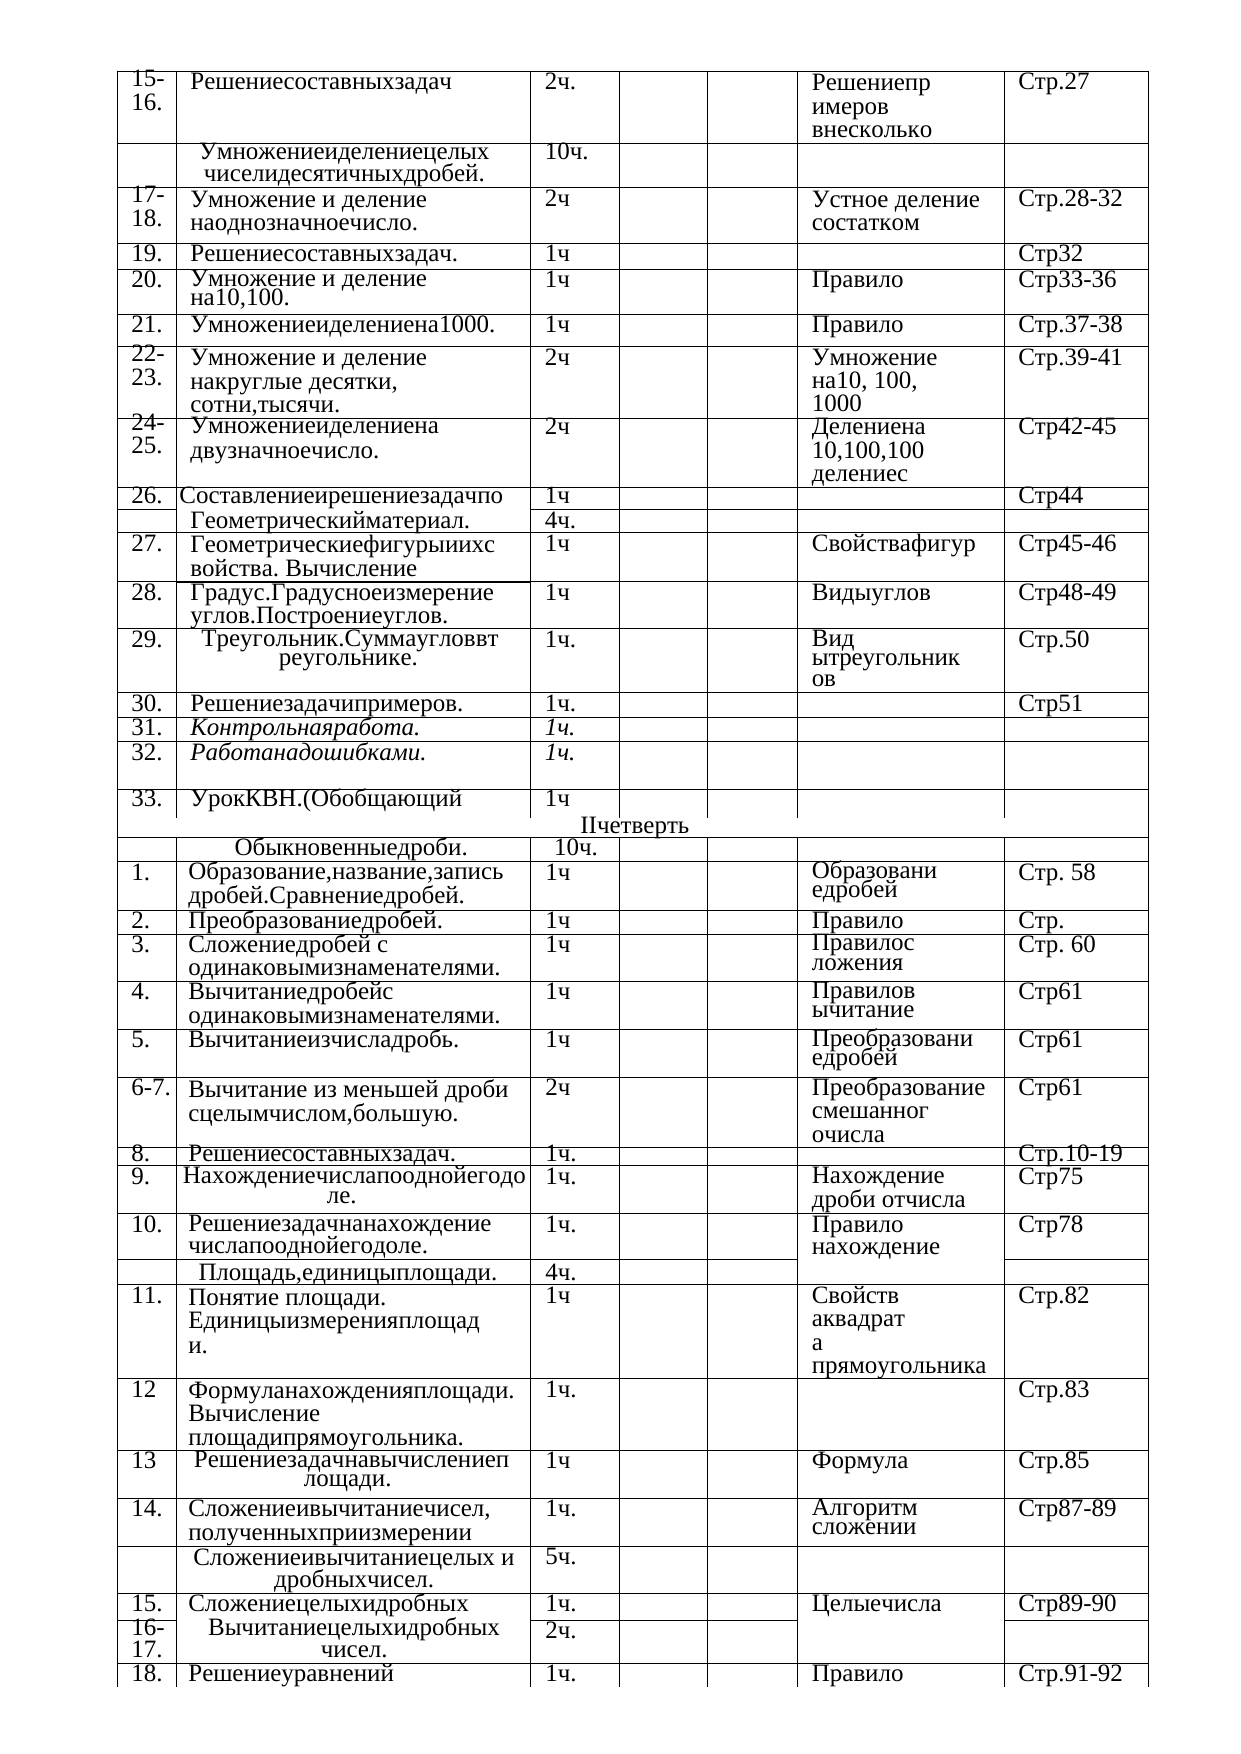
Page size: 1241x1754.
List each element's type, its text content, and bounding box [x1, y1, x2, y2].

table_cell [708, 144, 797, 187]
table_cell 1. [118, 862, 176, 909]
table_cell [798, 144, 1004, 187]
table_cell 1ч [531, 488, 619, 509]
table_cell Умножениеиделениена двузначноечисло. [177, 419, 530, 487]
table_cell [798, 1264, 1004, 1284]
table_cell Формуланахожденияплощади.Вычисление площадипрямоугольника. [177, 1379, 530, 1450]
table_cell 8. [118, 1148, 176, 1165]
table_cell [798, 790, 1004, 811]
table_cell [708, 935, 797, 981]
table_cell 32. [118, 742, 176, 789]
table_cell [620, 347, 707, 418]
table_cell [708, 1214, 797, 1259]
table_cell Стр.82 [1005, 1285, 1148, 1378]
table_cell Умножение и деление на10,100. [177, 270, 530, 314]
table_cell Стр32 [1005, 244, 1148, 269]
table_cell [708, 1499, 797, 1546]
table_cell 18. [118, 1664, 176, 1687]
table_cell Стр.28-32 [1005, 188, 1148, 243]
table_cell Стр45-46 [1005, 533, 1148, 581]
table_cell Устное деление состатком [798, 188, 1004, 243]
table_cell Целыечисла [798, 1594, 1004, 1620]
table_cell [620, 1260, 707, 1284]
table_cell [620, 693, 707, 717]
table_cell [798, 693, 1004, 717]
table_cell Вычитаниецелыхидробных чисел. [177, 1621, 530, 1663]
table_cell [708, 1166, 797, 1213]
table_cell [1005, 742, 1148, 789]
table_cell Стр.83 [1005, 1379, 1148, 1450]
table_cell Решениезадачипримеров. [177, 693, 530, 717]
table_cell 11. [118, 1285, 176, 1378]
table_cell [620, 244, 707, 269]
table_header 15- 16. [118, 72, 176, 142]
table_cell 1ч [531, 244, 619, 269]
table_cell [798, 1547, 1004, 1593]
table_cell Сложениецелыхидробных [177, 1594, 530, 1620]
table_cell Вычитаниедробейс одинаковымизнаменателями. [177, 982, 530, 1029]
table_cell [620, 718, 707, 741]
table_cell 1ч [531, 315, 619, 346]
table_cell Работанадошибками. [177, 742, 530, 789]
table_cell 1ч. [531, 1499, 619, 1546]
table_cell 1ч [531, 862, 619, 909]
table_cell 1ч [531, 270, 619, 314]
table_cell Стр61 [1005, 1030, 1148, 1077]
table_cell 4ч. [531, 510, 619, 532]
table_cell [708, 488, 797, 509]
table_cell Стр61 [1005, 982, 1148, 1029]
table_cell Умножение и деление наоднозначноечисло. [177, 188, 530, 243]
table_cell Стр. [1005, 911, 1148, 933]
table_cell [798, 488, 1004, 509]
table_cell Стр61 [1005, 1078, 1148, 1147]
table_cell 1ч [531, 982, 619, 1029]
table_cell [798, 742, 1004, 789]
table_cell [708, 1621, 797, 1663]
table_header Решениепримеров внесколько [798, 72, 1004, 142]
table_cell 17- 18. [118, 188, 176, 243]
table_cell [708, 270, 797, 314]
table_cell [708, 693, 797, 717]
table_cell [708, 419, 797, 487]
table_cell 3. [118, 935, 176, 981]
table_cell Геометрическийматериал. [177, 513, 530, 532]
table_cell 9. [118, 1166, 176, 1213]
table_cell 4. [118, 982, 176, 1029]
table_cell 15. [118, 1594, 176, 1620]
table_cell Стр.37-38 [1005, 315, 1148, 346]
table_cell 1ч [531, 533, 619, 581]
table_cell [1005, 1621, 1148, 1663]
table_cell [708, 1547, 797, 1593]
table_cell [620, 144, 707, 187]
table_header [620, 72, 707, 142]
table_cell 29. [118, 629, 176, 692]
table_cell Умножение на10, 100, 1000 [798, 347, 1004, 418]
table_cell 33. [118, 790, 176, 811]
table_cell [708, 1078, 797, 1147]
table_cell 1ч [531, 582, 619, 628]
table_cell [708, 315, 797, 346]
table_cell [708, 1664, 797, 1687]
table_cell [620, 1664, 707, 1687]
table_cell Алгоритмсложении [798, 1499, 1004, 1546]
table_cell Вычитаниеизчисладробь. [177, 1030, 530, 1077]
table_cell 24- 25. [118, 419, 176, 487]
table_cell [620, 1166, 707, 1213]
table_cell [708, 244, 797, 269]
table_cell [708, 911, 797, 933]
table_cell 4ч. [531, 1260, 619, 1284]
table_cell 1ч. [531, 1148, 619, 1165]
table_cell 28. [118, 582, 176, 628]
table_cell [620, 1499, 707, 1546]
table_cell [798, 1379, 1004, 1450]
table_cell [1005, 1547, 1148, 1593]
table_cell Градус.Градусноеизмерение углов.Построениеуглов. [177, 583, 530, 628]
table_cell [620, 1547, 707, 1593]
table_cell 1ч. [531, 1214, 619, 1259]
table_cell 2ч [531, 347, 619, 418]
table_cell 5ч. [531, 1547, 619, 1593]
table_cell Свойствафигур [798, 533, 1004, 581]
table_cell [708, 188, 797, 243]
table_cell Свойстваквадрата прямоугольника [798, 1285, 1004, 1378]
table_cell Решениезадачнанахождение числапооднойегодоле. [177, 1214, 530, 1259]
table_cell Умножениеиделениецелых чиселидесятичныхдробей. [177, 144, 530, 187]
table_cell 21. [118, 315, 176, 346]
table_cell [620, 790, 707, 811]
table_cell [620, 1379, 707, 1450]
table_cell 31. [118, 718, 176, 741]
table_cell Стр75 [1005, 1166, 1148, 1213]
table_cell Стр42-45 [1005, 419, 1148, 487]
table_cell Стр51 [1005, 693, 1148, 717]
table_cell Сложениеивычитаниецелых и дробныхчисел. [177, 1547, 530, 1593]
table_cell Умножение и деление накруглые десятки, сотни,тысячи. [177, 347, 530, 418]
table_cell Стр.91-92 [1005, 1664, 1148, 1687]
table_cell 1ч [531, 1451, 619, 1498]
table_cell [620, 1030, 707, 1077]
table_cell 1ч [531, 935, 619, 981]
table_cell Видытреугольников [798, 629, 1004, 692]
table_header Стр.27 [1005, 72, 1148, 142]
table_cell Вычитание из меньшей дроби сцелымчислом,большую. [177, 1078, 530, 1147]
table_cell [1005, 838, 1148, 861]
table_cell [1005, 790, 1148, 811]
table_cell Формула [798, 1451, 1004, 1498]
table_cell Обыкновенныедроби. [177, 838, 530, 861]
table_cell [1005, 510, 1148, 532]
table_cell 1ч. [531, 1664, 619, 1687]
table_cell Сложениедробей с одинаковымизнаменателями. [177, 935, 530, 981]
table_cell [708, 533, 797, 581]
table_cell 10ч. [531, 838, 619, 861]
table_cell Стр.85 [1005, 1451, 1148, 1498]
table_cell 2ч [531, 1078, 619, 1147]
table_cell 1ч. [531, 1379, 619, 1450]
table_cell [708, 1594, 797, 1620]
table_cell 5. [118, 1030, 176, 1077]
table_cell 30. [118, 693, 176, 717]
table_cell [620, 533, 707, 581]
table_cell Площадь,единицыплощади. [177, 1260, 530, 1284]
table_cell [620, 838, 707, 861]
table_header [708, 72, 797, 142]
table_cell Правило [798, 911, 1004, 933]
table_cell Треугольник.Суммаугловвтреугольнике. [177, 629, 530, 692]
table_cell 2ч [531, 188, 619, 243]
table_cell [620, 1594, 707, 1620]
table_cell 12 [118, 1379, 176, 1450]
table_cell [798, 510, 1004, 532]
table_cell 26. [118, 488, 176, 509]
table_cell 1ч. [531, 718, 619, 741]
table_cell [708, 1451, 797, 1498]
table_cell Стр. 58 [1005, 862, 1148, 909]
table_cell Составлениеирешениезадачпо [177, 488, 530, 509]
table_cell [708, 629, 797, 692]
table_cell Стр.39-41 [1005, 347, 1148, 418]
table_cell УрокКВН.(Обобщающий [177, 790, 530, 811]
table_cell [708, 1148, 797, 1165]
table_cell [708, 1379, 797, 1450]
table_cell [118, 510, 176, 532]
table_cell [118, 1547, 176, 1593]
table_cell [620, 1148, 707, 1165]
table_cell [620, 270, 707, 314]
table_cell Стр89-90 [1005, 1594, 1148, 1620]
table_cell [798, 1621, 1004, 1663]
table_cell [620, 911, 707, 933]
table_cell [620, 862, 707, 909]
table_cell [620, 188, 707, 243]
table_cell 22- 23. [118, 347, 176, 418]
table_cell [620, 1285, 707, 1378]
table_cell Стр. 60 [1005, 935, 1148, 981]
table_cell [708, 347, 797, 418]
table_cell [620, 1621, 707, 1663]
table_cell Решениезадачнавычислениеплощади. [177, 1451, 530, 1498]
table_cell [118, 144, 176, 187]
table_cell [1005, 1260, 1148, 1284]
table_cell Нахождениечислапооднойегодоле. [177, 1166, 530, 1213]
table_cell 10. [118, 1214, 176, 1259]
table_cell 1ч [531, 790, 619, 811]
table_cell Преобразование смешанногочисла [798, 1078, 1004, 1147]
table_cell Стр33-36 [1005, 270, 1148, 314]
table_cell Решениеуравнений [177, 1664, 530, 1687]
table_cell Правилосложения [798, 935, 1004, 981]
table_cell 1ч [531, 911, 619, 933]
table_cell Преобразованиедробей. [177, 911, 530, 933]
table_cell 13 [118, 1451, 176, 1498]
table_cell [620, 488, 707, 509]
table_cell [620, 510, 707, 532]
table_cell Видыуглов [798, 582, 1004, 628]
table_cell Стр.50 [1005, 629, 1148, 692]
table_cell Стр48-49 [1005, 582, 1148, 628]
table_cell 1ч. [531, 1594, 619, 1620]
table_cell [620, 935, 707, 981]
table_cell [620, 1078, 707, 1147]
table_cell [620, 315, 707, 346]
table_header 2ч. [531, 72, 619, 142]
table_cell Стр.10-19 [1005, 1148, 1148, 1165]
table_cell Правило нахождение [798, 1214, 1004, 1259]
table_cell Нахождение дроби отчисла [798, 1166, 1004, 1213]
table_cell 2. [118, 911, 176, 933]
table_cell [1005, 144, 1148, 187]
table_cell [708, 862, 797, 909]
table_cell [118, 1260, 176, 1284]
table_cell Стр78 [1005, 1214, 1148, 1259]
table_cell [708, 1260, 797, 1284]
table_cell Стр44 [1005, 488, 1148, 509]
table_cell [798, 718, 1004, 741]
table_cell 1ч. [531, 742, 619, 789]
table_cell [708, 982, 797, 1029]
table_cell [708, 718, 797, 741]
table_cell [118, 838, 176, 861]
table_cell [620, 1451, 707, 1498]
table_cell Решениесоставныхзадач. [177, 1148, 530, 1165]
table_cell Правило [798, 315, 1004, 346]
table_cell Правиловычитание [798, 982, 1004, 1029]
table_cell Контрольнаяработа. [177, 718, 530, 741]
table_cell 1ч. [531, 629, 619, 692]
table_cell Преобразованиедробей [798, 1030, 1004, 1077]
table_cell Делениена 10,100,100 делениес [798, 419, 1004, 487]
table_cell 19. [118, 244, 176, 269]
table_cell [708, 742, 797, 789]
table_cell 1ч [531, 1030, 619, 1077]
table_cell 10ч. [531, 144, 619, 187]
table_cell Геометрическиефигурыиихсвойства. Вычисление [177, 533, 530, 581]
table_cell Образованиедробей [798, 862, 1004, 909]
table_cell [708, 510, 797, 532]
table_cell [708, 1030, 797, 1077]
table_cell [620, 982, 707, 1029]
table_cell [798, 1148, 1004, 1165]
table_cell 27. [118, 533, 176, 581]
table_cell 1ч [531, 1285, 619, 1378]
table_cell [620, 629, 707, 692]
table_cell [798, 838, 1004, 861]
table_cell [620, 582, 707, 628]
table_cell 1ч. [531, 693, 619, 717]
table_cell 20. [118, 270, 176, 314]
table_cell Умножениеиделениена1000. [177, 315, 530, 346]
table_cell Стр87-89 [1005, 1499, 1148, 1546]
table_cell Образование,название,запись дробей.Сравнениедробей. [177, 862, 530, 909]
table_cell 16- 17. [118, 1621, 176, 1663]
table_cell [620, 742, 707, 789]
table_cell [708, 790, 797, 811]
table_cell Правило [798, 270, 1004, 314]
table_cell [1005, 718, 1148, 741]
table_cell IIчетверть [118, 818, 1148, 837]
table_cell 6-7. [118, 1078, 176, 1147]
table_cell [620, 419, 707, 487]
table_header Решениесоставныхзадач [177, 72, 530, 142]
table_cell Правило [798, 1664, 1004, 1687]
table_cell [708, 1285, 797, 1378]
table_cell 14. [118, 1499, 176, 1546]
table_cell 2ч. [531, 1621, 619, 1663]
table_cell Решениесоставныхзадач. [177, 244, 530, 269]
table_cell [798, 244, 1004, 269]
table_cell Сложениеивычитаниечисел, полученныхприизмерении [177, 1499, 530, 1546]
table_cell [708, 582, 797, 628]
table_cell 1ч. [531, 1166, 619, 1213]
table_cell 2ч [531, 419, 619, 487]
table_cell [620, 1214, 707, 1259]
table_cell [708, 838, 797, 861]
table_cell Понятие площади. Единицыизмеренияплощади. [177, 1285, 530, 1378]
